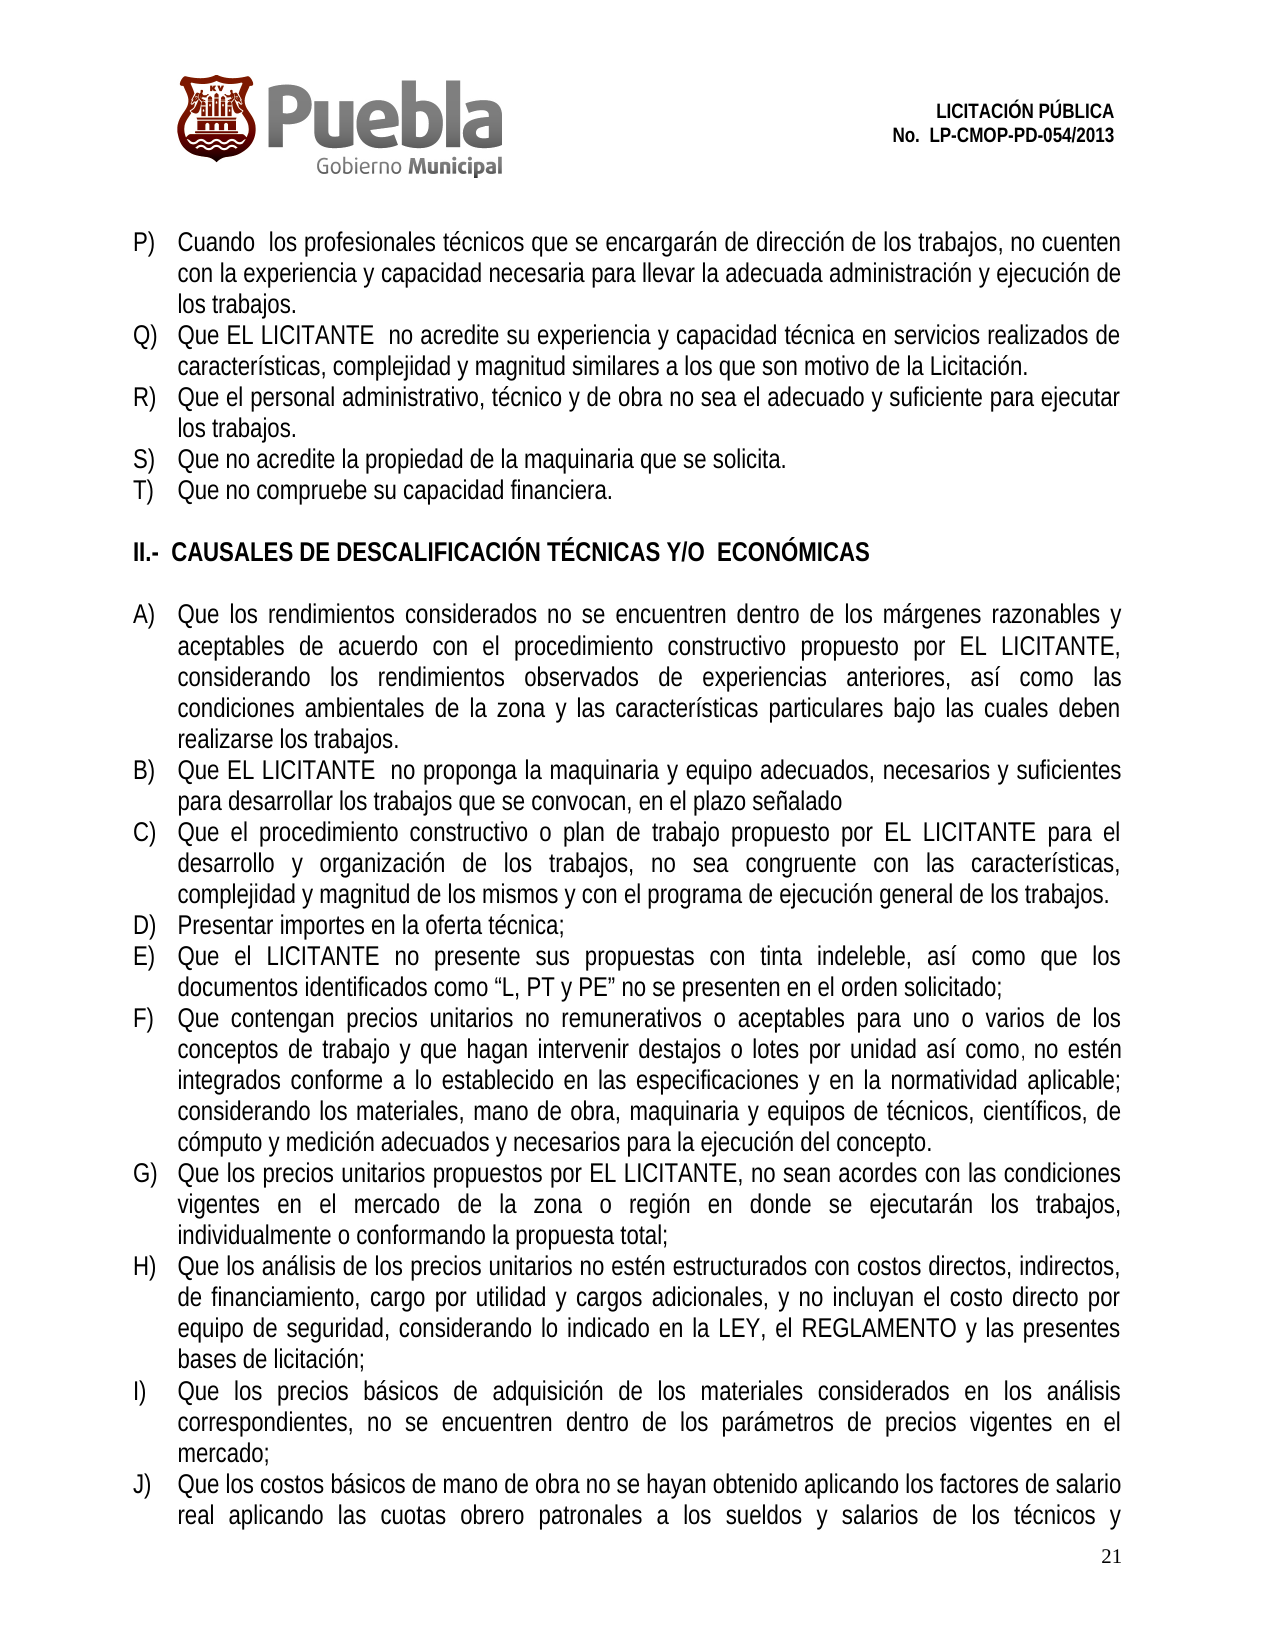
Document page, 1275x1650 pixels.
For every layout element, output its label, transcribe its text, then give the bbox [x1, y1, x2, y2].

list Que el procedimiento constructivo o plan de trabajo propuesto por EL LICITANTE para el desarrollo y organización de los trabajos, no sea congruente con las características, complejidad y magnitud de los mismos y con el programa de ejecución general de los trabajos. [133, 816, 1122, 909]
list Que el LICITANTE no presente sus propuestas con tinta indeleble, así como que los documentos identificados como “L, PT y PE” no se presenten en el orden solicitado; [133, 940, 1122, 1002]
subtitle II.- CAUSALES DE DESCALIFICACIÓN TÉCNICAS Y/O ECONÓMICAS [133, 537, 1122, 568]
list Que contengan precios unitarios no remunerativos o aceptables para uno o varios de los conceptos de trabajo y que hagan intervenir destajos o lotes por unidad así como, no estén integrados conforme a lo establecido en las especificaciones y en la normatividad aplicable; considerando los materiales, mano de obra, maquinaria y equipos de técnicos, científicos, de cómputo y medición adecuados y necesarios para la ejecución del concepto. [133, 1002, 1122, 1157]
list Que EL LICITANTE no acredite su experiencia y capacidad técnica en servicios realizados de características, complejidad y magnitud similares a los que son motivo de la Licitación. [133, 319, 1122, 381]
list Que los precios básicos de adquisición de los materiales considerados en los análisis correspondientes, no se encuentren dentro de los parámetros de precios vigentes en el mercado; [133, 1375, 1122, 1468]
list Cuando los profesionales técnicos que se encargarán de dirección de los trabajos, no cuenten con la experiencia y capacidad necesaria para llevar la adecuada administración y ejecución de los trabajos. [133, 226, 1122, 319]
list Que no acredite la propiedad de la maquinaria que se solicita. [133, 443, 1122, 474]
list Que los análisis de los precios unitarios no estén estructurados con costos directos, indirectos, de financiamiento, cargo por utilidad y cargos adicionales, y no incluyan el costo directo por equipo de seguridad, considerando lo indicado en la LEY, el REGLAMENTO y las presentes bases de licitación; [133, 1251, 1122, 1375]
list Que EL LICITANTE no proponga la maquinaria y equipo adecuados, necesarios y suficientes para desarrollar los trabajos que se convocan, en el plazo señalado [133, 754, 1122, 816]
list Que el personal administrativo, técnico y de obra no sea el adecuado y suficiente para ejecutar los trabajos. [133, 381, 1122, 443]
picture [177, 75, 502, 178]
list Que los rendimientos considerados no se encuentren dentro de los márgenes razonables y aceptables de acuerdo con el procedimiento constructivo propuesto por EL LICITANTE, considerando los rendimientos observados de experiencias anteriores, así como las condiciones ambientales de la zona y las características particulares bajo las cuales deben realizarse los trabajos. [133, 599, 1122, 754]
list Que no compruebe su capacidad financiera. [133, 474, 1122, 506]
list Que los precios unitarios propuestos por EL LICITANTE, no sean acordes con las condiciones vigentes en el mercado de la zona o región en donde se ejecutarán los trabajos, individualmente o conformando la propuesta total; [133, 1157, 1122, 1251]
list Presentar importes en la oferta técnica; [133, 909, 1122, 940]
